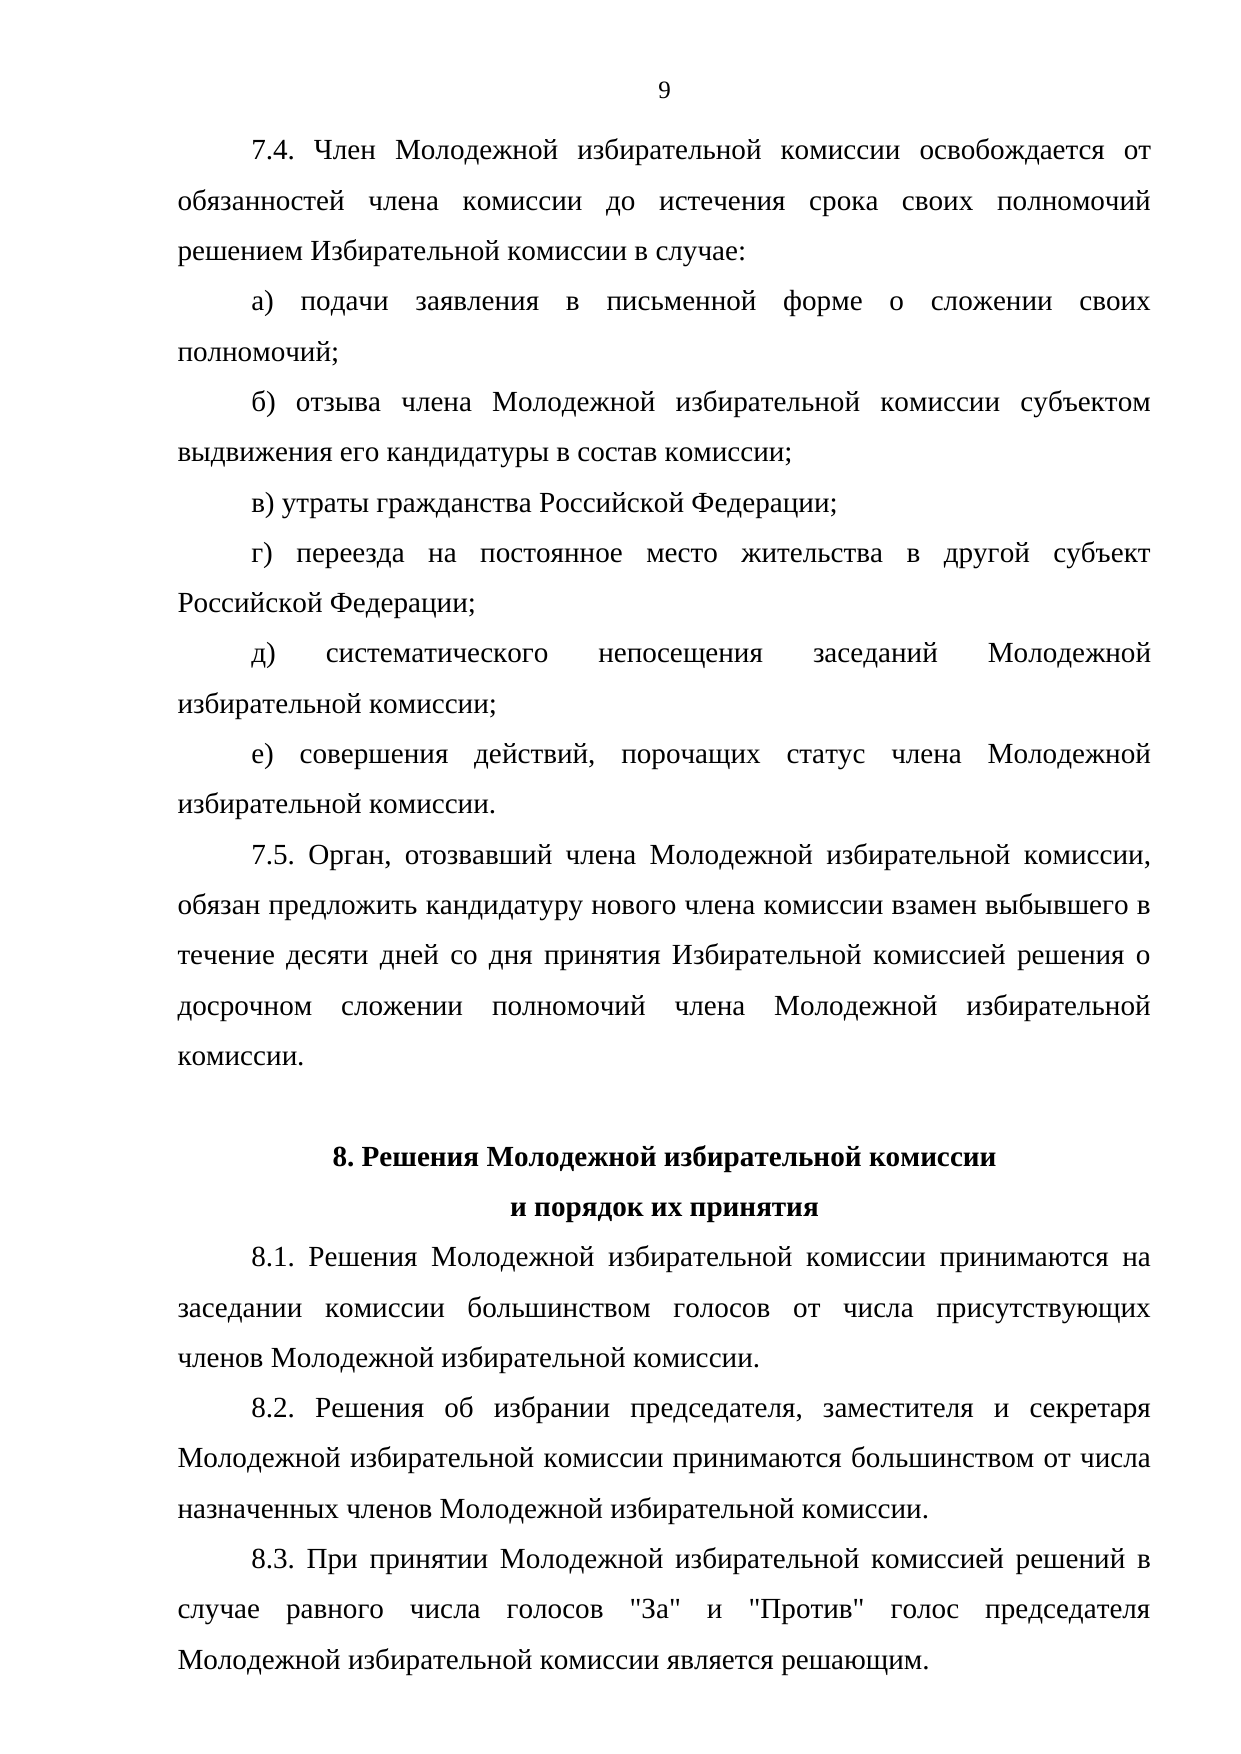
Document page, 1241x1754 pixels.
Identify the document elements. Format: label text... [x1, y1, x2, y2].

text 8.1. Решения Молодежной избирательной комиссии принимаются на заседании комиссии большинством голосов от числа присутствующих членов Молодежной избирательной комиссии. [177, 1239, 1152, 1373]
text 7.5. Орган, отозвавший члена Молодежной избирательной комиссии, обязан предложить кандидатуру нового члена комиссии взамен выбывшего в течение десяти дней со дня принятия Избирательной комиссией решения о досрочном сложении полномочий члена Молодежной избирательной комиссии. [177, 837, 1152, 1072]
text д) систематического непосещения заседаний Молодежной избирательной комиссии; [177, 636, 1152, 719]
text 8. Решения Молодежной избирательной комиссии [177, 1139, 1152, 1172]
text е) совершения действий, порочащих статус члена Молодежной избирательной комиссии. [177, 736, 1152, 820]
text г) переезда на постоянное место жительства в другой субъект Российской Федерации; [177, 535, 1152, 619]
text 7.4. Член Молодежной избирательной комиссии освобождается от обязанностей члена комиссии до истечения срока своих полномочий решением Избирательной комиссии в случае: [177, 132, 1152, 267]
text в) утраты гражданства Российской Федерации; [177, 485, 1152, 518]
text и порядок их принятия [177, 1189, 1152, 1223]
text а) подачи заявления в письменной форме о сложении своих полномочий; [177, 283, 1152, 367]
text б) отзыва члена Молодежной избирательной комиссии субъектом выдвижения его кандидатуры в состав комиссии; [177, 384, 1152, 468]
text 8.3. При принятии Молодежной избирательной комиссией решений в случае равного числа голосов "За" и "Против" голос председателя Молодежной избирательной комиссии является решающим. [177, 1541, 1152, 1675]
text 8.2. Решения об избрании председателя, заместителя и секретаря Молодежной избирательной комиссии принимаются большинством от числа назначенных членов Молодежной избирательной комиссии. [177, 1390, 1152, 1524]
